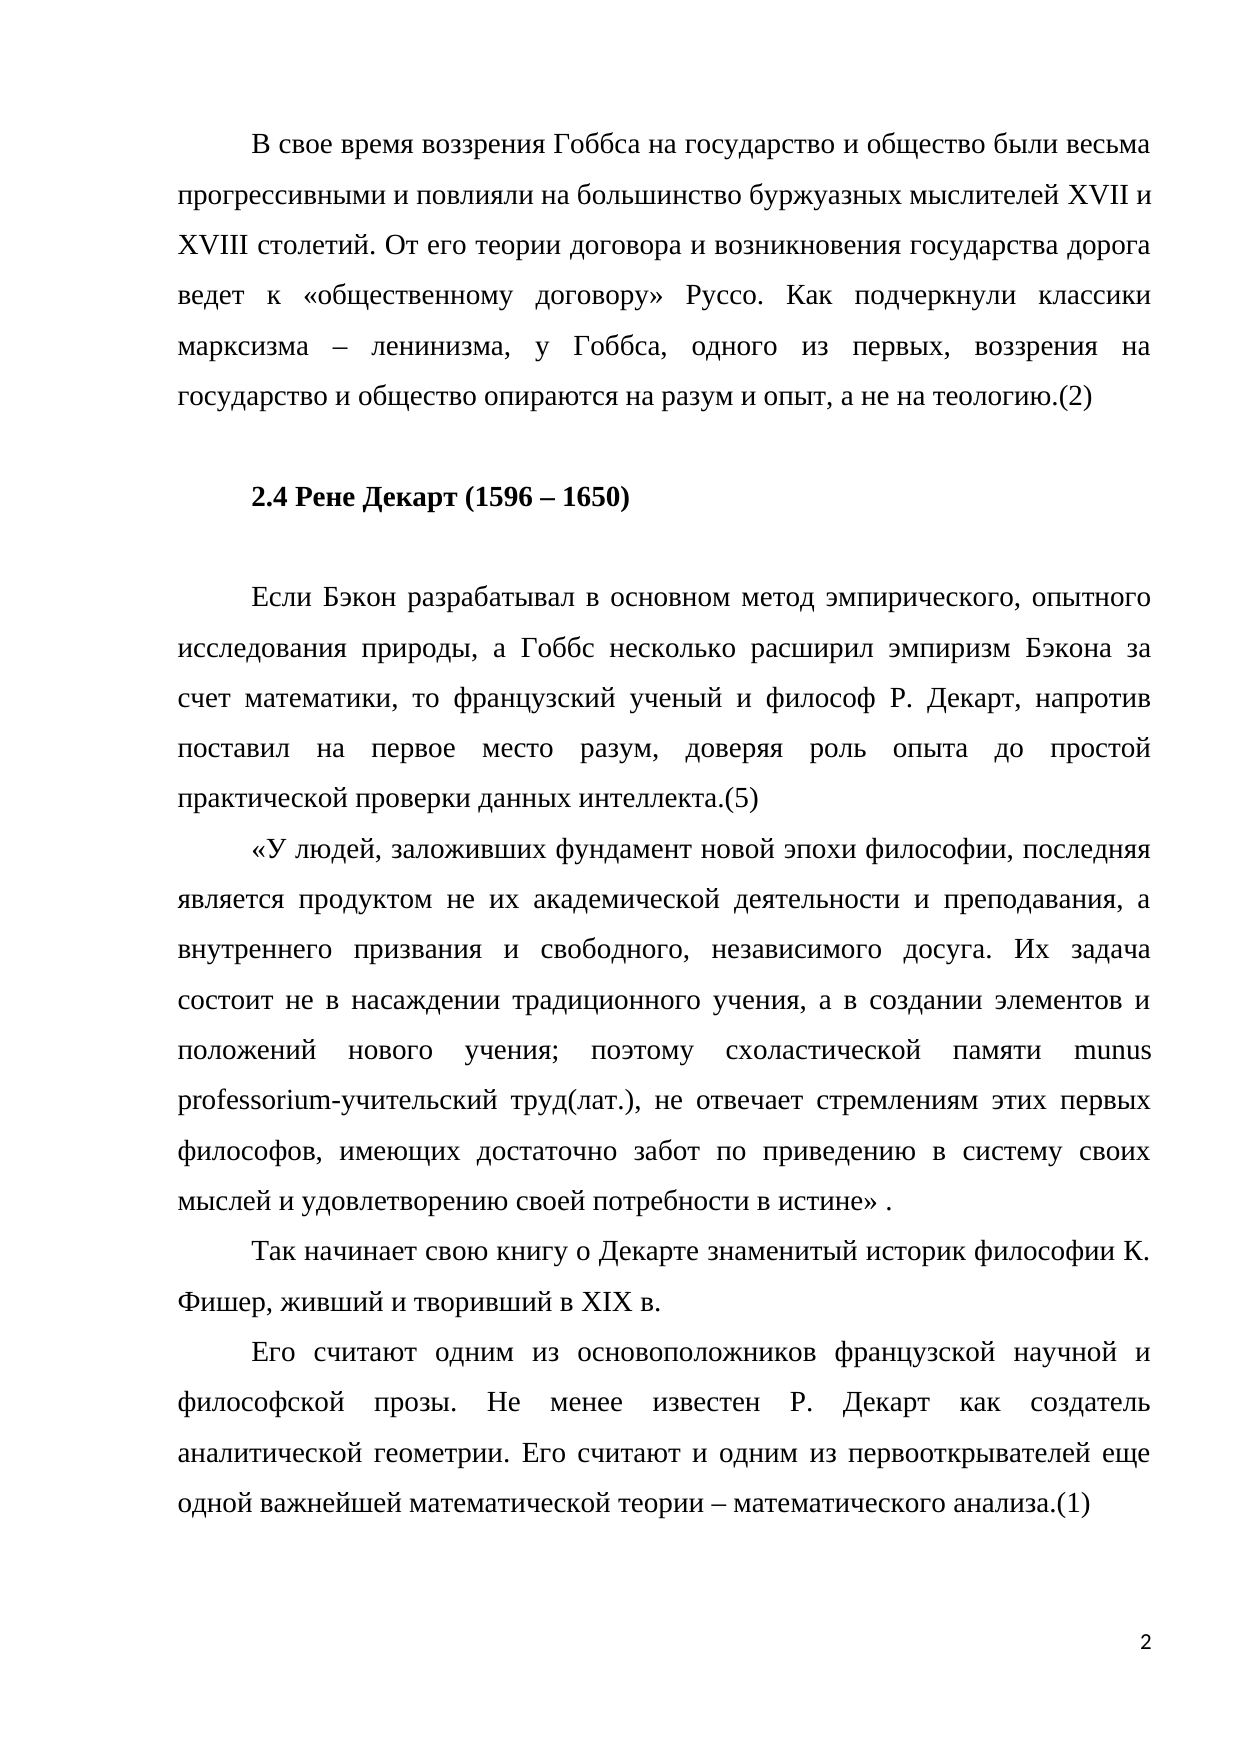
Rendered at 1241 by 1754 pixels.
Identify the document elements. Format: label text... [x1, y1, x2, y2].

text В свое время воззрения Гоббса на государство и общество были весьма прогрессивными и повлияли на большинство буржуазных мыслителей XVII и XVIII столетий. От его теории договора и возникновения государства дорога ведет к «общественному договору» Руссо. Как подчеркнули классики марксизма – ленинизма, у Гоббса, одного из первых, воззрения на государство и общество опираются на разум и опыт, а не на теологию.(2) [177, 127, 1152, 412]
text «У людей, заложивших фундамент новой эпохи философии, последняя является продуктом не их академической деятельности и преподавания, а внутреннего призвания и свободного, независимого досуга. Их задача состоит не в насаждении традиционного учения, а в создании элементов и положений нового учения; поэтому схоластической памяти munus professorium-учительский труд(лат.), не отвечает стремлениям этих первых философов, имеющих достаточно забот по приведению в систему своих мыслей и удовлетворению своей потребности в истине» . [177, 831, 1152, 1217]
text 2.4 Рене Декарт (1596 – 1650) [177, 479, 1152, 512]
text Если Бэкон разрабатывал в основном метод эмпирического, опытного исследования природы, а Гоббс несколько расширил эмпиризм Бэкона за счет математики, то французский ученый и философ Р. Декарт, напротив поставил на первое место разум, доверяя роль опыта до простой практической проверки данных интеллекта.(5) [177, 579, 1152, 814]
text Его считают одним из основоположников французской научной и философской прозы. Не менее известен Р. Декарт как создатель аналитической геометрии. Его считают и одним из первооткрывателей еще одной важнейшей математической теории – математического анализа.(1) [177, 1334, 1152, 1518]
text Так начинает свою книгу о Декарте знаменитый историк философии К. Фишер, живший и творивший в XIX в. [177, 1233, 1152, 1317]
